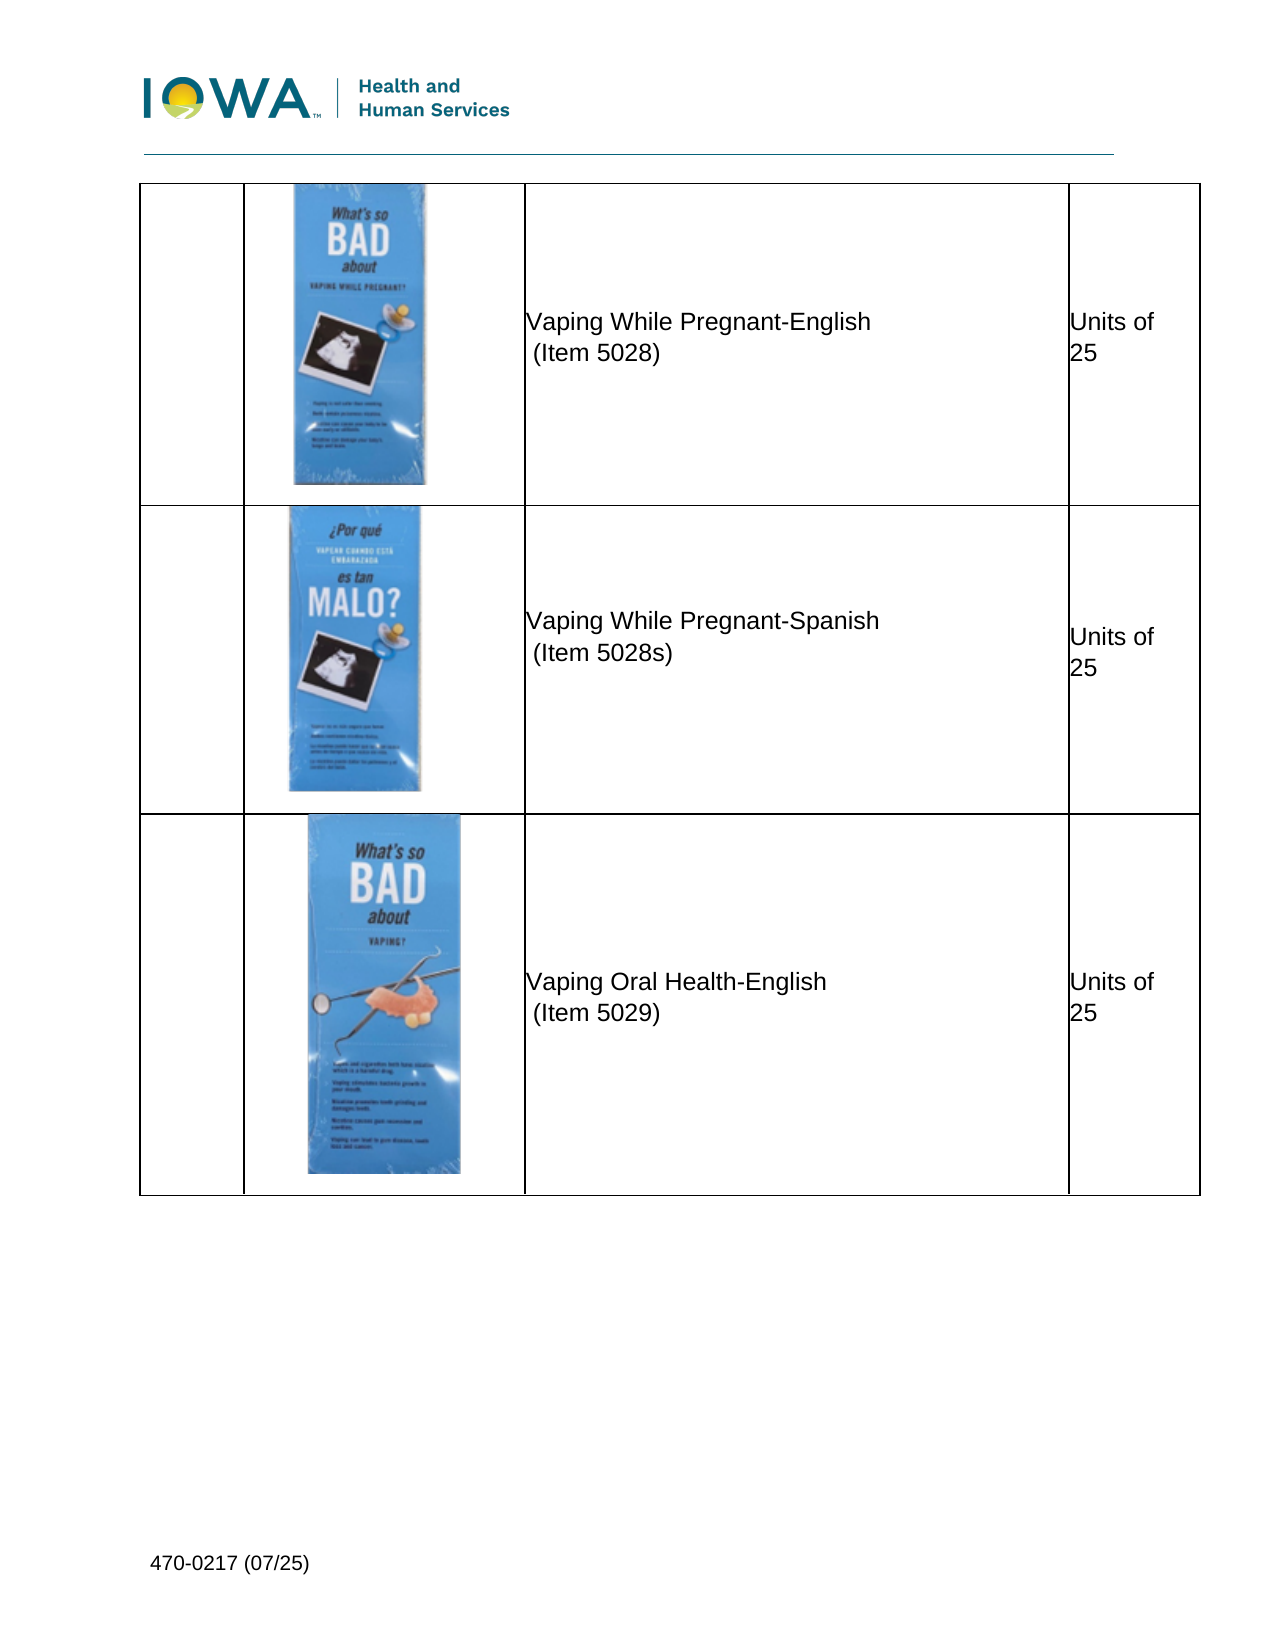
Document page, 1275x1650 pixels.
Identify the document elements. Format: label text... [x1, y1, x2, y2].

table_cell [245, 506, 524, 813]
table_cell Vaping Oral Health-English (Item 5029) [526, 815, 1068, 1194]
table_cell [141, 506, 243, 813]
table_cell Units of 25 [1070, 184, 1199, 505]
picture [244, 184, 479, 485]
table_cell Vaping While Pregnant-English (Item 5028) [526, 184, 1068, 505]
table_cell Units of 25 [1070, 506, 1199, 813]
table_cell [245, 184, 524, 505]
picture [244, 506, 467, 793]
picture [244, 814, 524, 1174]
table_cell Vaping While Pregnant-Spanish (Item 5028s) [526, 506, 1068, 813]
table_cell Units of 25 [1070, 815, 1199, 1194]
table_cell [245, 1174, 524, 1194]
table_cell [141, 184, 243, 505]
table_cell [141, 815, 243, 1194]
picture [143, 77, 510, 119]
